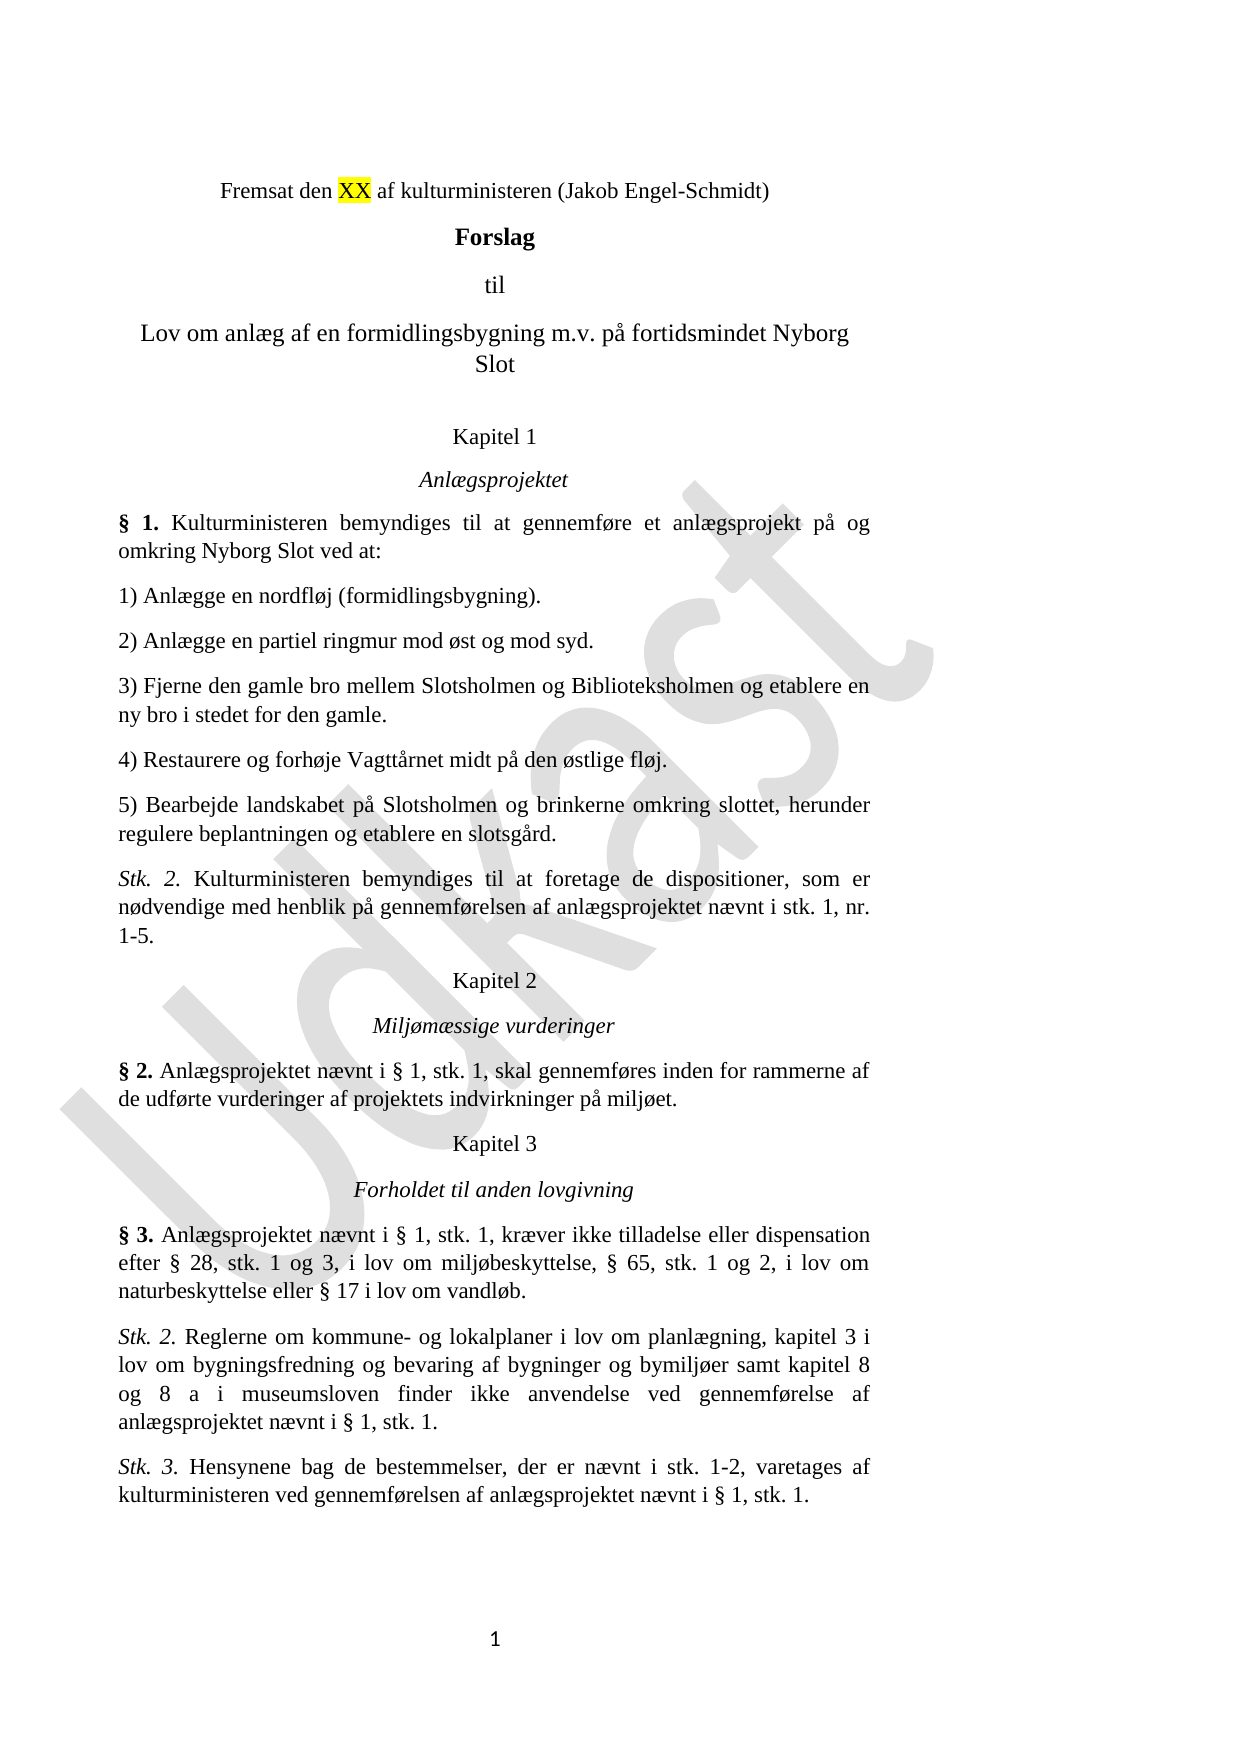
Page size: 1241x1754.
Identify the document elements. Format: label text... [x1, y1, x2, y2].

text Lov om anlæg af en formidlingsbygning m.v. på fortidsmindet Nyborg Slot [118, 318, 871, 377]
text § 2. Anlægsprojektet nævnt i § 1, stk. 1, skal gennemføres inden for rammerne af de udførte vurderinger af projektets indvirkninger på miljøet. [118, 1057, 871, 1112]
text Kapitel 2 [118, 967, 871, 993]
text Stk. 2. Reglerne om kommune- og lokalplaner i lov om planlægning, kapitel 3 i lov om bygningsfredning og bevaring af bygninger og bymiljøer samt kapitel 8 og 8 a i museumsloven finder ikke anvendelse ved gennemførelse af anlægsprojektet nævnt i § 1, stk. 1. [118, 1323, 871, 1434]
text Fremsat den XX af kulturministeren (Jakob Engel-Schmidt) [118, 177, 338, 203]
text Anlægsprojektet [118, 466, 871, 492]
text 4) Restaurere og forhøje Vagttårnet midt på den østlige fløj. [118, 746, 871, 772]
text Forslag [118, 222, 871, 251]
text Forholdet til anden lovgivning [118, 1176, 871, 1202]
text Kapitel 1 [118, 423, 871, 449]
text 5) Bearbejde landskabet på Slotsholmen og brinkerne omkring slottet, herunder regulere beplantningen og etablere en slotsgård. [118, 791, 871, 846]
text Stk. 3. Hensynene bag de bestemmelser, der er nævnt i stk. 1-2, varetages af kulturministeren ved gennemførelsen af anlægsprojektet nævnt i § 1, stk. 1. [118, 1453, 871, 1508]
text § 3. Anlægsprojektet nævnt i § 1, stk. 1, kræver ikke tilladelse eller dispensation efter § 28, stk. 1 og 3, i lov om miljøbeskyttelse, § 65, stk. 1 og 2, i lov om naturbeskyttelse eller § 17 i lov om vandløb. [118, 1221, 871, 1304]
text Kapitel 3 [118, 1131, 871, 1157]
text § 1. Kulturministeren bemyndiges til at gennemføre et anlægsprojekt på og omkring Nyborg Slot ved at: [118, 509, 871, 564]
text 2) Anlægge en partiel ringmur mod øst og mod syd. [118, 627, 871, 654]
text 3) Fjerne den gamle bro mellem Slotsholmen og Biblioteksholmen og etablere en ny bro i stedet for den gamle. [118, 673, 871, 727]
text Stk. 2. Kulturministeren bemyndiges til at foretage de dispositioner, som er nødvendige med henblik på gennemførelsen af anlægsprojektet nævnt i stk. 1, nr. 1-5. [118, 865, 871, 948]
text Fremsat den XX af kulturministeren (Jakob Engel-Schmidt) [371, 177, 871, 203]
text til [118, 270, 871, 299]
text Miljømæssige vurderinger [118, 1012, 871, 1038]
text 1) Anlægge en nordfløj (formidlingsbygning). [118, 582, 871, 609]
